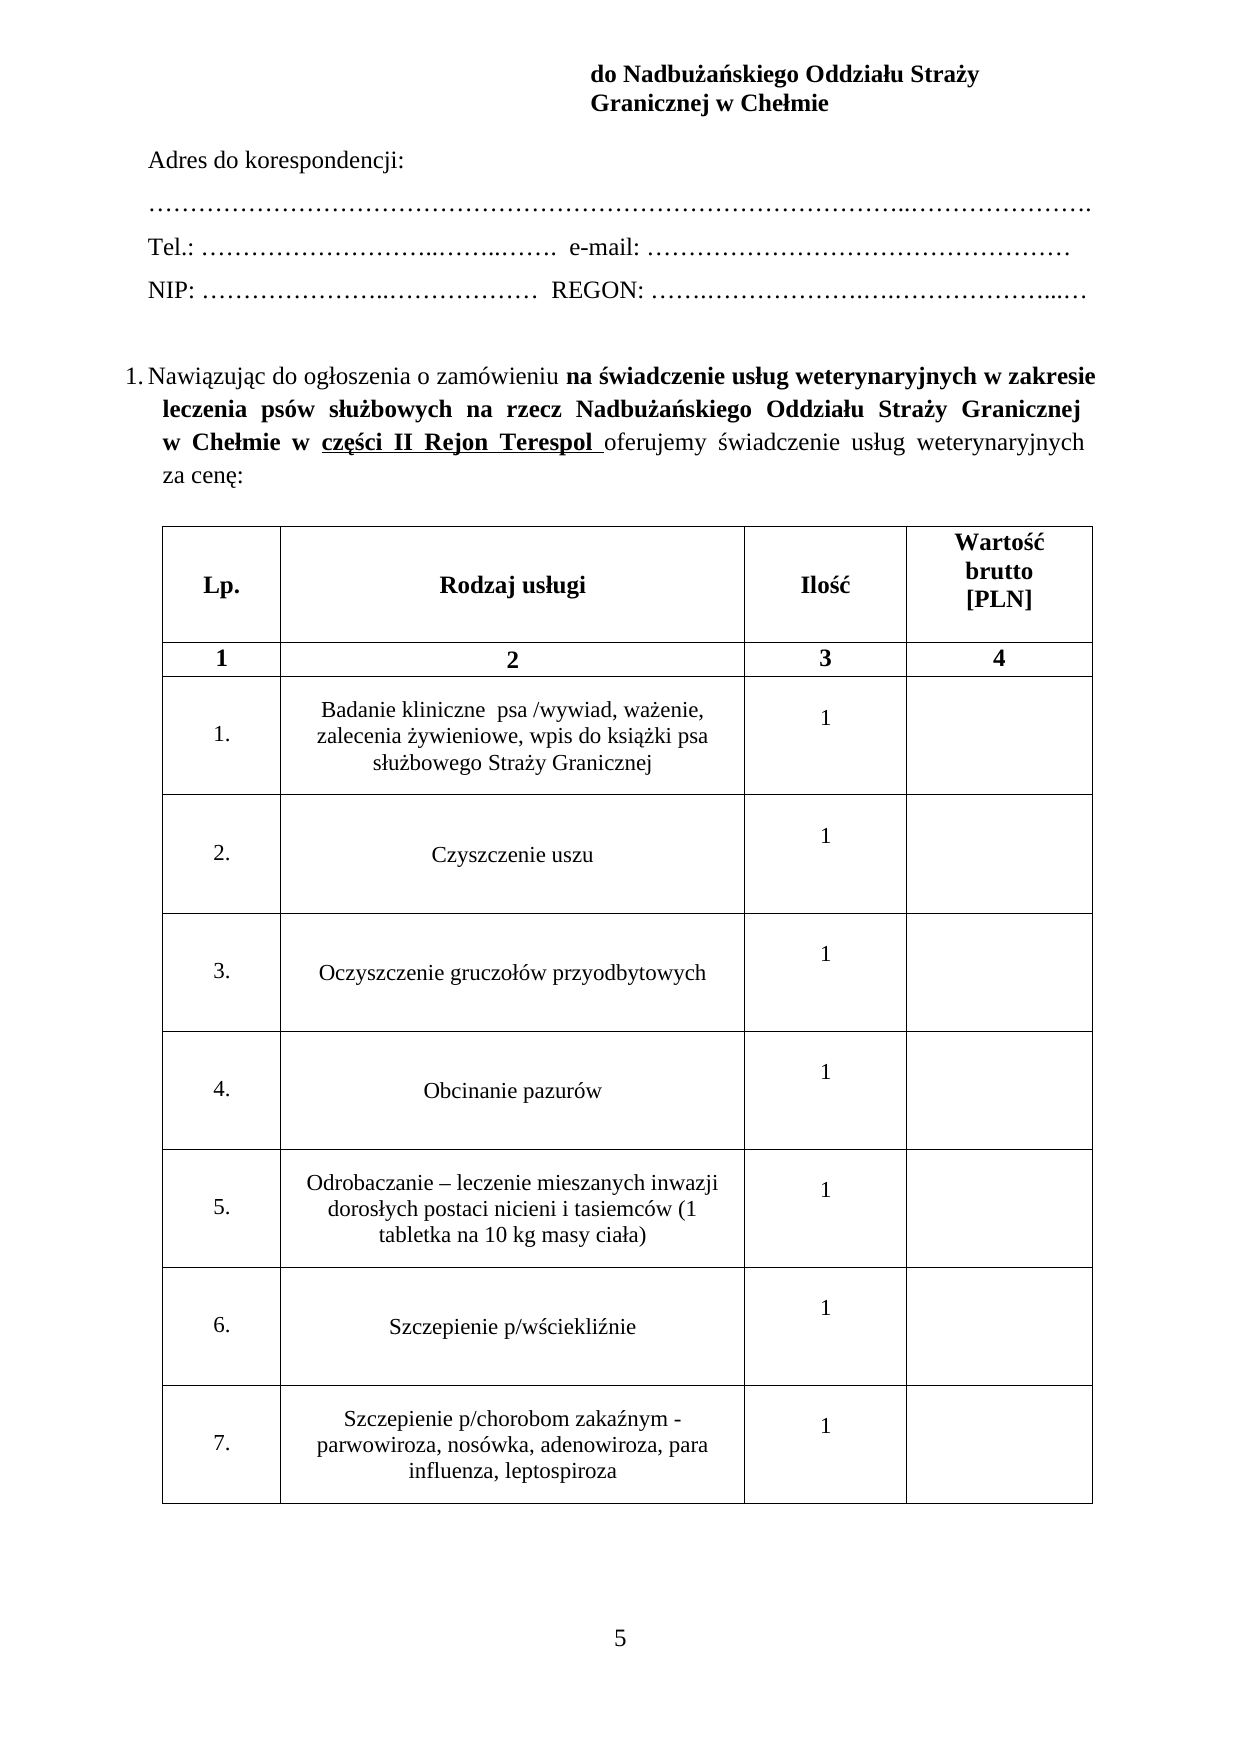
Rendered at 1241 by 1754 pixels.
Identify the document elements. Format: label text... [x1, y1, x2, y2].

table_cell 1 [745, 1386, 906, 1503]
table_header Ilość [745, 527, 906, 642]
table_cell Obcinanie pazurów [281, 1032, 744, 1149]
text Granicznej w Chełmie [148, 88, 1093, 117]
table_cell 4 [907, 643, 1092, 676]
table_cell 5. [163, 1150, 280, 1267]
table_cell [907, 1386, 1092, 1503]
table_cell [907, 1268, 1092, 1385]
table_cell [907, 1032, 1092, 1149]
text NIP: …………………..……………… REGON: …….……………….….………………...… [148, 275, 1096, 303]
table_cell 4. [163, 1032, 280, 1149]
table_cell 1 [745, 795, 906, 912]
table_cell Czyszczenie uszu [281, 795, 744, 912]
table_cell 1 [745, 914, 906, 1031]
table_cell 2. [163, 795, 280, 912]
table_cell Badanie kliniczne psa /wywiad, ważenie, zalecenia żywieniowe, wpis do książki psa służbowego Straży Granicznej [281, 677, 744, 794]
table_cell 1. [163, 677, 280, 794]
table_cell Szczepienie p/wściekliźnie [281, 1268, 744, 1385]
table_cell 2 [281, 643, 744, 676]
table_cell 1 [745, 1150, 906, 1267]
text Adres do korespondencji: ………………………………………………………………………………..…………………. [148, 145, 1096, 217]
text do Nadbużańskiego Oddziału Straży [148, 59, 1093, 88]
table_cell Oczyszczenie gruczołów przyodbytowych [281, 914, 744, 1031]
list Nawiązując do ogłoszenia o zamówieniu na świadczenie usług weterynaryjnych w zakresie leczenia psów służbowych na rzecz Nadbużańskiego Oddziału Straży Granicznej w Chełmie w części II Rejon Terespol oferujemy świadczenie usług weterynaryjnych za cenę: [125, 361, 1096, 489]
table_cell 3 [745, 643, 906, 676]
table_cell 6. [163, 1268, 280, 1385]
table_cell [907, 677, 1092, 794]
text Tel.: ………………………..……..……. e-mail: …………………………………………… [148, 232, 1096, 260]
table_header Lp. [163, 527, 280, 642]
table_cell 1 [745, 1268, 906, 1385]
table_cell [907, 914, 1092, 1031]
table_cell Szczepienie p/chorobom zakaźnym - parwowiroza, nosówka, adenowiroza, para influenza, leptospiroza [281, 1386, 744, 1503]
table_cell 1 [163, 643, 280, 676]
table_cell 1 [745, 1032, 906, 1149]
table_header Rodzaj usługi [281, 527, 744, 642]
table_header Wartość brutto [PLN] [907, 527, 1092, 642]
table_cell 7. [163, 1386, 280, 1503]
table_cell 3. [163, 914, 280, 1031]
table_cell Odrobaczanie – leczenie mieszanych inwazji dorosłych postaci nicieni i tasiemców (1 tabletka na 10 kg masy ciała) [281, 1150, 744, 1267]
table_cell [907, 795, 1092, 912]
table_cell 1 [745, 677, 906, 794]
table_cell [907, 1150, 1092, 1267]
